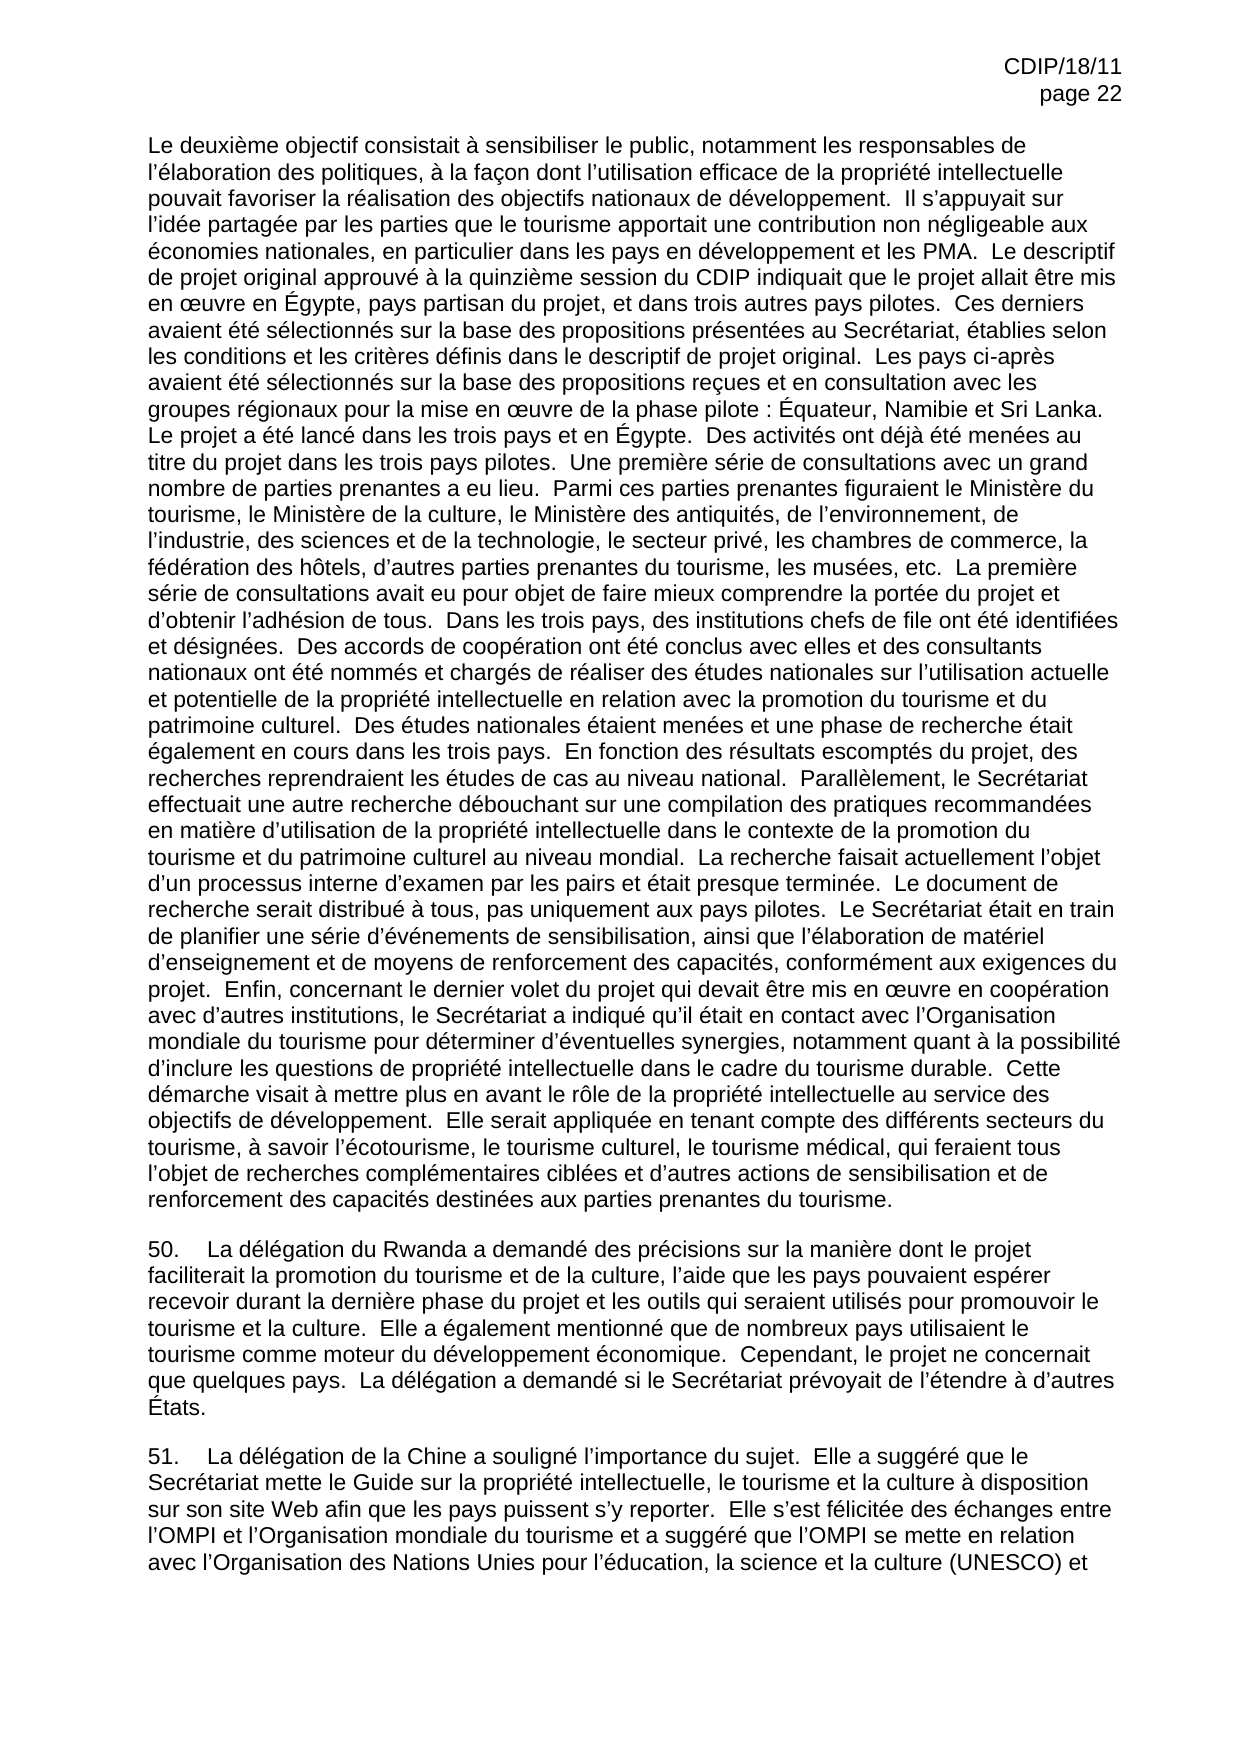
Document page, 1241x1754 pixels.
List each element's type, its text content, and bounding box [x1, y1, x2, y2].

text La délégation du Rwanda a demandé des précisions sur la manière dont le projet faciliterait la promotion du tourisme et de la culture, l’aide que les pays pouvaient espérer recevoir durant la dernière phase du projet et les outils qui seraient utilisés pour promouvoir le tourisme et la culture. Elle a également mentionné que de nombreux pays utilisaient le tourisme comme moteur du développement économique. Cependant, le projet ne concernait que quelques pays. La délégation a demandé si le Secrétariat prévoyait de l’étendre à d’autres États. [148, 1236, 1122, 1420]
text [148, 132, 1122, 1213]
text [148, 1443, 1122, 1575]
